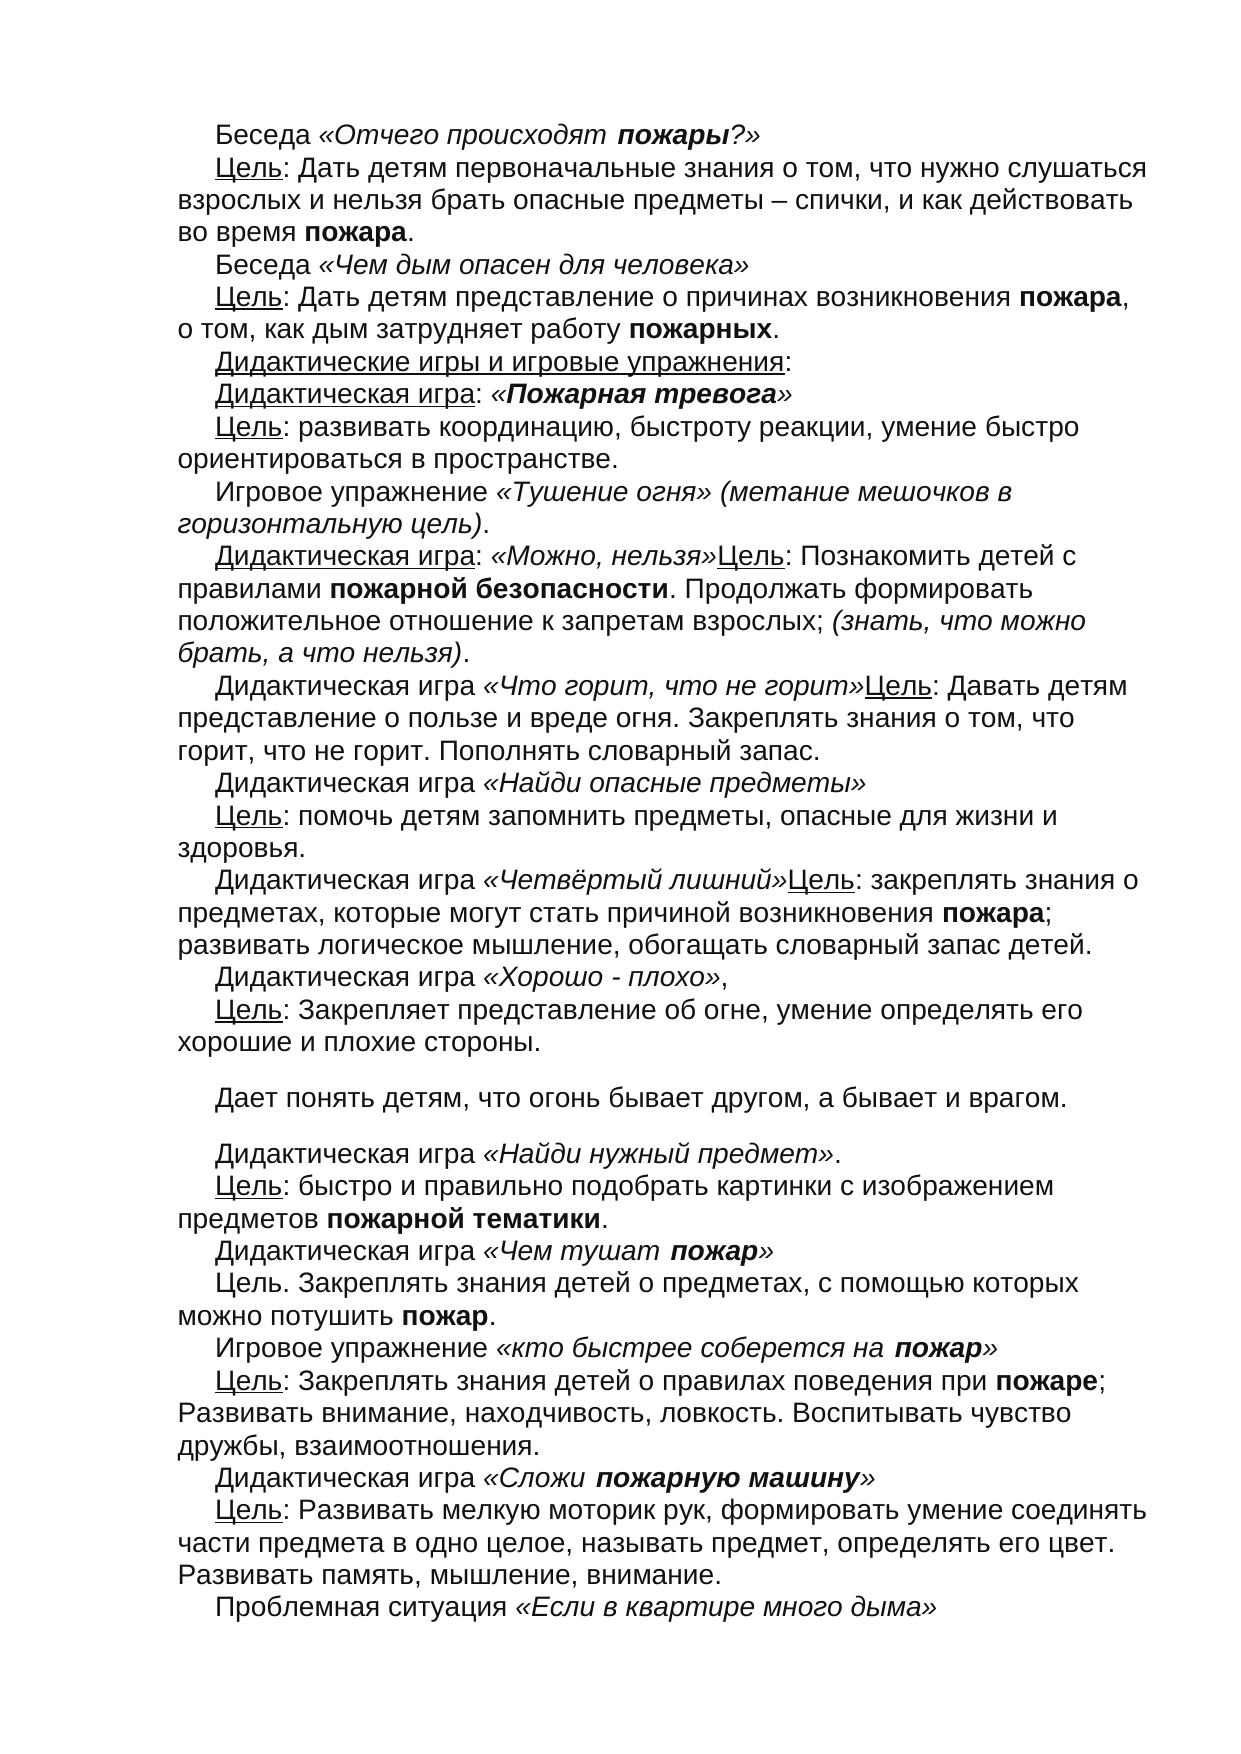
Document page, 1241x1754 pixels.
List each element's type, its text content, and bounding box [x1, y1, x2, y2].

text Дидактические игры и игровые упражнения: [177, 345, 1152, 377]
text Цель: Закрепляет представление об огне, умение определять его хорошие и плохие стороны. [177, 993, 1152, 1058]
text Дидактическая игра «Сложи пожарную машину» [177, 1461, 1152, 1493]
text Дидактическая игра «Четвёртый лишний»Цель: закреплять знания о предметах, которые могут стать причиной возникновения пожара; развивать логическое мышление, обогащать словарный запас детей. [177, 863, 1152, 960]
text Беседа «Отчего происходят пожары?» [177, 118, 1152, 151]
text Цель: Развивать мелкую моторик рук, формировать умение соединять части предмета в одно целое, называть предмет, определять его цвет. Развивать память, мышление, внимание. [177, 1493, 1152, 1590]
text Цель: Закреплять знания детей о правилах поведения при пожаре; Развивать внимание, находчивость, ловкость. Воспитывать чувство дружбы, взаимоотношения. [177, 1364, 1152, 1461]
text Дидактическая игра «Чем тушат пожар» [177, 1234, 1152, 1266]
text Цель: развивать координацию, быстроту реакции, умение быстро ориентироваться в пространстве. [177, 410, 1152, 474]
text Игровое упражнение «Тушение огня» (метание мешочков в горизонтальную цель). [177, 474, 1152, 539]
text Дает понять детям, что огонь бывает другом, а бывает и врагом. [177, 1081, 1152, 1113]
text Цель: помочь детям запомнить предметы, опасные для жизни и здоровья. [177, 798, 1152, 863]
text Цель: Дать детям представление о причинах возникновения пожара, о том, как дым затрудняет работу пожарных. [177, 280, 1152, 345]
text Дидактическая игра «Найди нужный предмет». [177, 1137, 1152, 1169]
text Дидактическая игра: «Пожарная тревога» [177, 377, 1152, 410]
text Дидактическая игра «Найди опасные предметы» [177, 766, 1152, 798]
text Дидактическая игра: «Можно, нельзя»Цель: Познакомить детей с правилами пожарной безопасности. Продолжать формировать положительное отношение к запретам взрослых; (знать, что можно брать, а что нельзя). [177, 539, 1152, 669]
text Цель: быстро и правильно подобрать картинки с изображением предметов пожарной тематики. [177, 1169, 1152, 1234]
text Проблемная ситуация «Если в квартире много дыма» [177, 1590, 1152, 1623]
text Дидактическая игра «Хорошо - плохо», [177, 960, 1152, 993]
text Беседа «Чем дым опасен для человека» [177, 248, 1152, 280]
text Цель: Дать детям первоначальные знания о том, что нужно слушаться взрослых и нельзя брать опасные предметы – спички, и как действовать во время пожара. [177, 151, 1152, 248]
text Игровое упражнение «кто быстрее соберется на пожар» [177, 1331, 1152, 1364]
text Дидактическая игра «Что горит, что не горит»Цель: Давать детям представление о пользе и вреде огня. Закреплять знания о том, что горит, что не горит. Пополнять словарный запас. [177, 669, 1152, 766]
text Цель. Закреплять знания детей о предметах, с помощью которых можно потушить пожар. [177, 1266, 1152, 1331]
